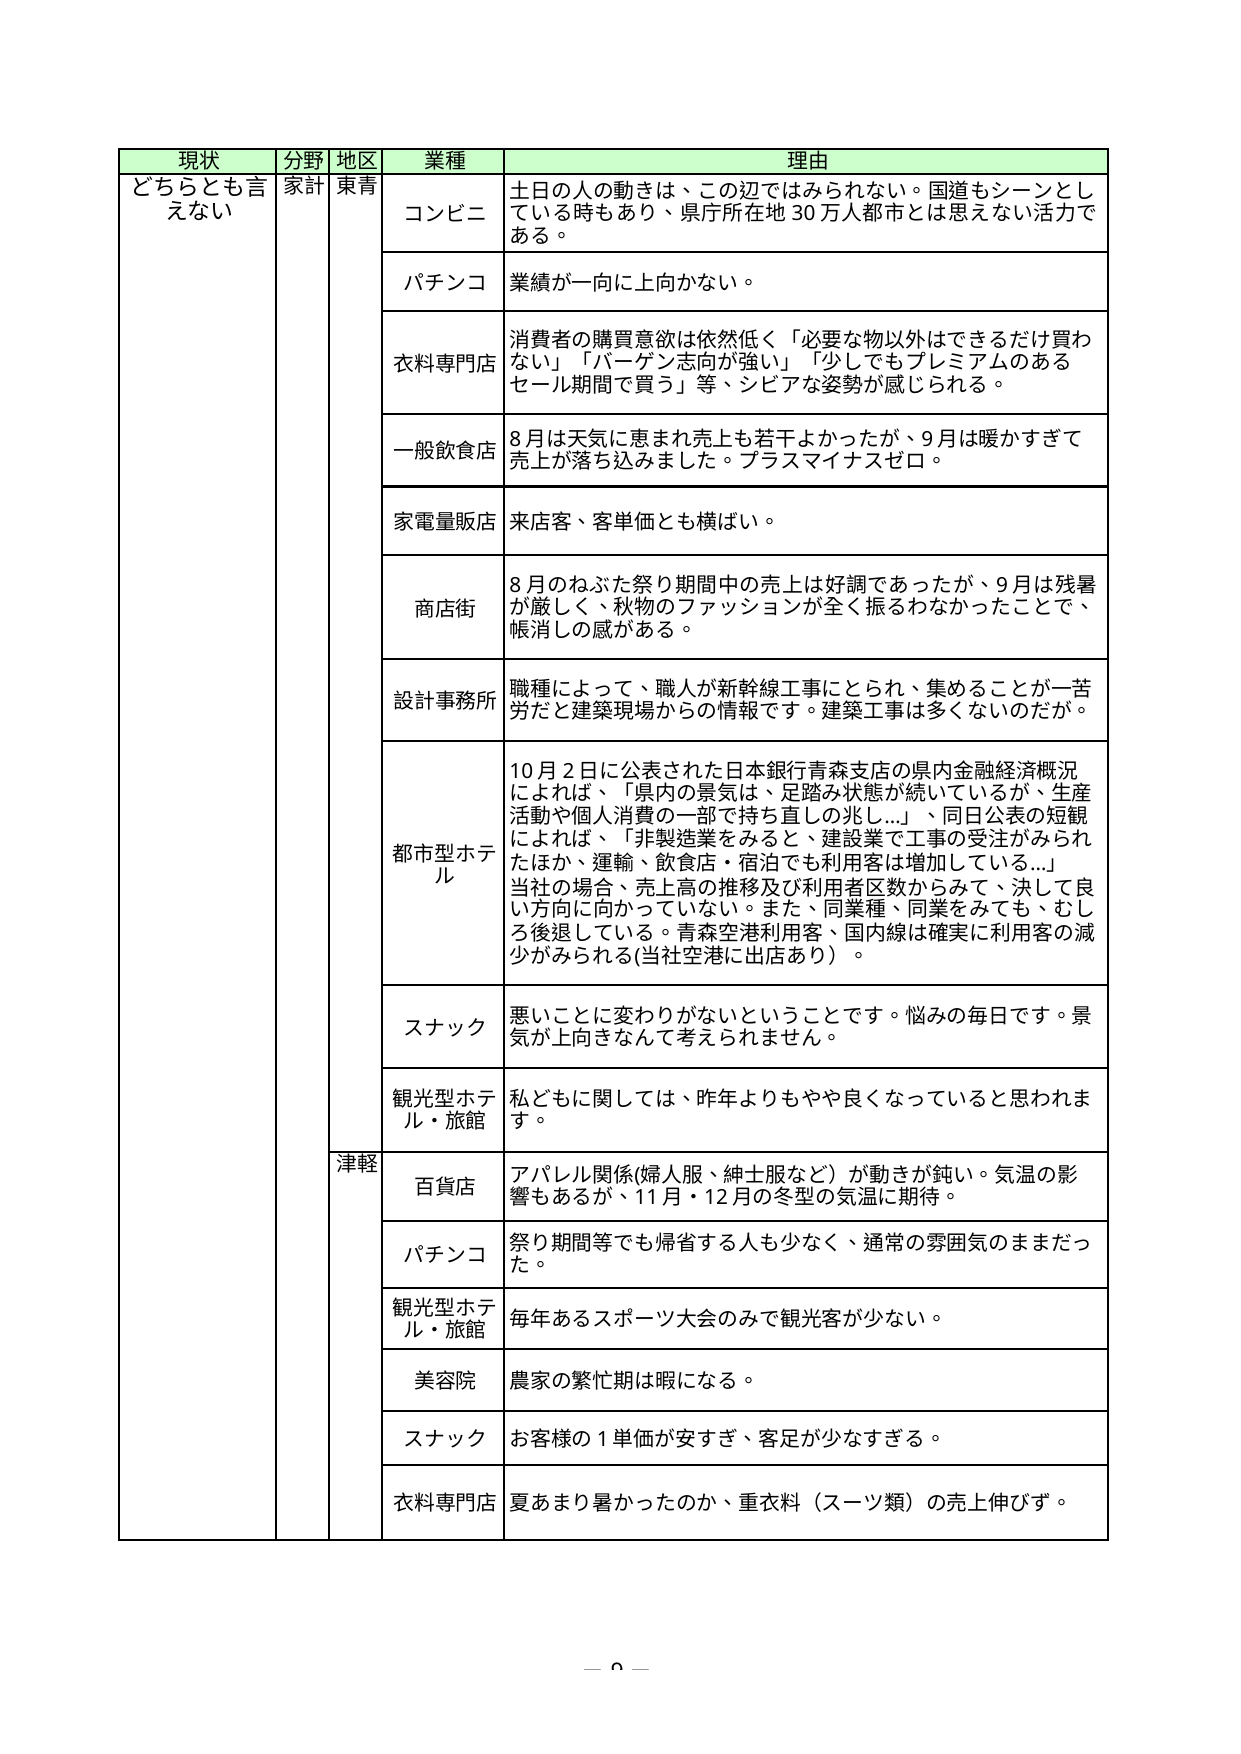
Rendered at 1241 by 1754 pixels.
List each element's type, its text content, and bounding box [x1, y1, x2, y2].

table_header 地区 [330, 150, 381, 173]
table_cell 消費者の購買意欲は依然低く「必要な物以外はできるだけ買わない」「バーゲン志向が強い」「少しでもプレミアムのある セール期間で買う」等、シビアな姿勢が感じられる。 [505, 312, 1107, 412]
table_cell 8月のねぶた祭り期間中の売上は好調であったが、9月は残暑が厳しく、秋物のファッションが全く振るわなかったことで、帳消しの感がある。 [505, 556, 1107, 658]
table_cell 家計 [277, 175, 328, 1539]
table_cell 都市型ホテル [383, 742, 503, 984]
table_cell スナック [383, 986, 503, 1067]
table_cell 土日の人の動きは、この辺ではみられない。国道もシーンとしている時もあり、県庁所在地30万人都市とは思えない活力である。 [505, 175, 1107, 251]
table_cell パチンコ [383, 1222, 503, 1287]
table_cell 8月は天気に恵まれ売上も若干よかったが、9月は暖かすぎて売上が落ち込みました。プラスマイナスゼロ。 [505, 415, 1107, 485]
table_cell 津軽 [330, 1153, 381, 1539]
table_cell 私どもに関しては、昨年よりもやや良くなっていると思われます。 [505, 1069, 1107, 1151]
table_cell 一般飲食店 [383, 415, 503, 485]
table_header 分野 [277, 150, 328, 173]
table_cell 衣料専門店 [383, 1466, 503, 1539]
table_cell 観光型ホテル・旅館 [383, 1069, 503, 1151]
table_cell どちらとも言えない [120, 175, 275, 1539]
table_cell 商店街 [383, 556, 503, 658]
table_cell コンビニ [383, 175, 503, 251]
table_cell 来店客、客単価とも横ばい。 [505, 488, 1107, 554]
table_header 理由 [505, 150, 1107, 173]
table_cell 悪いことに変わりがないということです。悩みの毎日です。景気が上向きなんて考えられません。 [505, 986, 1107, 1067]
table_cell 衣料専門店 [383, 312, 503, 412]
table_cell 夏あまり暑かったのか、重衣料（スーツ類）の売上伸びず。 [505, 1466, 1107, 1539]
table_cell スナック [383, 1412, 503, 1464]
table_cell パチンコ [383, 253, 503, 310]
table_cell 業績が一向に上向かない。 [505, 253, 1107, 310]
table_cell 百貨店 [383, 1153, 503, 1219]
table_cell 職種によって、職人が新幹線工事にとられ、集めることが一苦労だと建築現場からの情報です。建築工事は多くないのだが。 [505, 660, 1107, 739]
table_cell 東青 [330, 175, 381, 1151]
table_cell アパレル関係(婦人服、紳士服など）が動きが鈍い。気温の影響もあるが、11月・12月の冬型の気温に期待。 [505, 1153, 1107, 1219]
table_cell 美容院 [383, 1350, 503, 1410]
table_header 業種 [383, 150, 503, 173]
table_cell 農家の繁忙期は暇になる。 [505, 1350, 1107, 1410]
table_cell 観光型ホテル・旅館 [383, 1289, 503, 1348]
table_cell 祭り期間等でも帰省する人も少なく、通常の雰囲気のままだった。 [505, 1222, 1107, 1287]
table_cell 10月2日に公表された日本銀行青森支店の県内金融経済概況によれば、「県内の景気は、足踏み状態が続いているが、生産活動や個人消費の一部で持ち直しの兆し…」、同日公表の短観によれば、「非製造業をみると、建設業で工事の受注がみられたほか、運輸、飲食店・宿泊でも利用客は増加している…」 当社の場合、売上高の推移及び利用者区数からみて、決して良い方向に向かっていない。また、同業種、同業をみても、むしろ後退している。青森空港利用客、国内線は確実に利用客の減少がみられる(当社空港に出店あり）。 [505, 742, 1107, 984]
table_header 現状 [120, 150, 275, 173]
table_cell お客様の1単価が安すぎ、客足が少なすぎる。 [505, 1412, 1107, 1464]
table_cell 設計事務所 [383, 660, 503, 739]
table_cell 家電量販店 [383, 488, 503, 554]
table_cell 毎年あるスポーツ大会のみで観光客が少ない。 [505, 1289, 1107, 1348]
